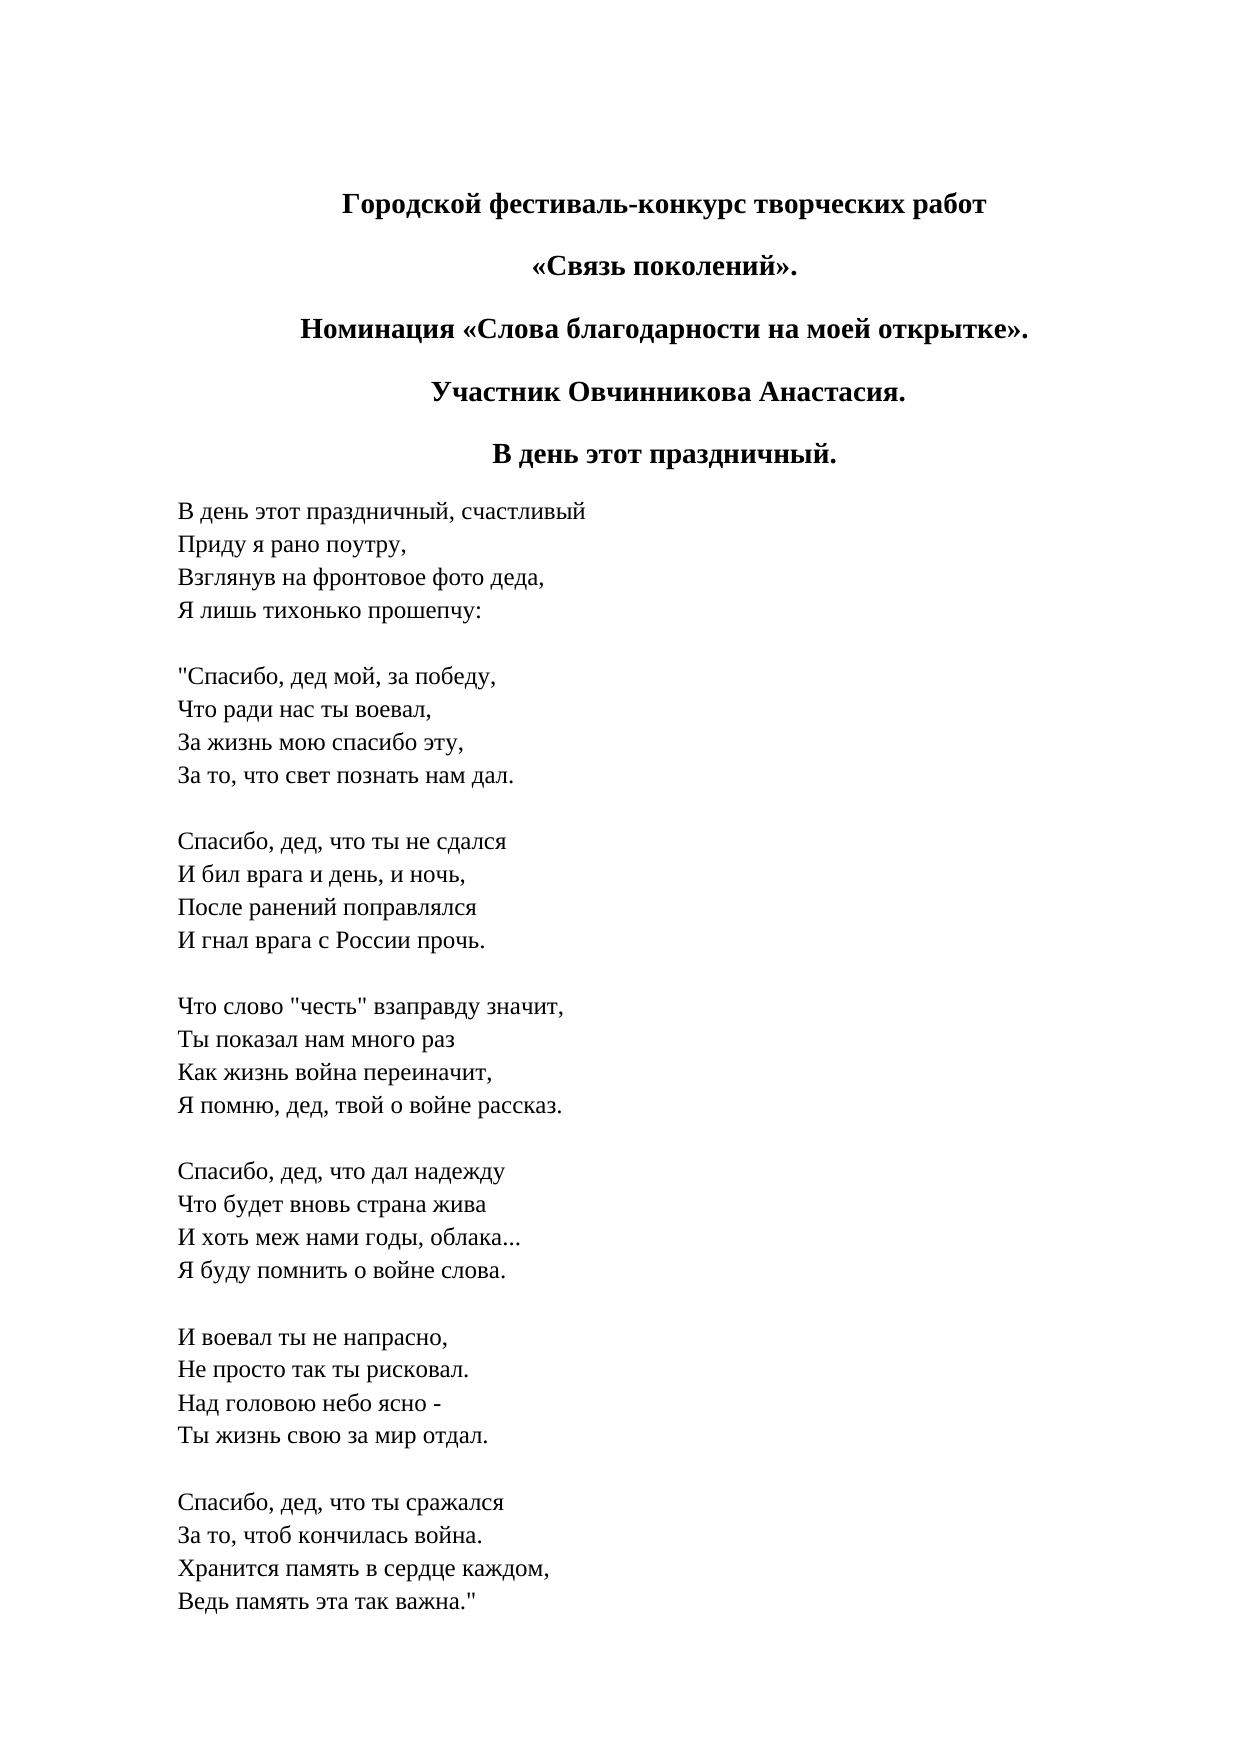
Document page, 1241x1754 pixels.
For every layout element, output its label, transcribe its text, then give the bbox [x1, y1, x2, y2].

text Городской фестиваль-конкурс творческих работ [177, 186, 1152, 219]
text Номинация «Слова благодарности на моей открытке». [177, 311, 1152, 345]
text В день этот праздничный. [177, 437, 1152, 470]
text «Связь поколений». [177, 248, 1152, 282]
text В день этот праздничный, счастливый Приду я рано поутру, Взглянув на фронтовое фото деда, Я лишь тихонько прошепчу: "Спасибо, дед мой, за победу, Что ради нас ты воевал, За жизнь мою спасибо эту, За то, что свет познать нам дал. Спасибо, дед, что ты не сдался И бил врага и день, и ночь, После ранений поправлялся И гнал врага с России прочь. Что слово "честь" взаправду значит, Ты показал нам много раз Как жизнь война переиначит, Я помню, дед, твой о войне рассказ. Спасибо, дед, что дал надежду Что будет вновь страна жива И хоть меж нами годы, облака... Я буду помнить о войне слова. И воевал ты не напрасно, Не просто так ты рисковал. Над головою небо ясно - Ты жизнь свою за мир отдал. Спасибо, дед, что ты сражался За то, чтоб кончилась война. Хранится память в сердце каждом, Ведь память эта так важна." [177, 496, 1152, 1614]
text Участник Овчинникова Анастасия. [177, 374, 1152, 407]
